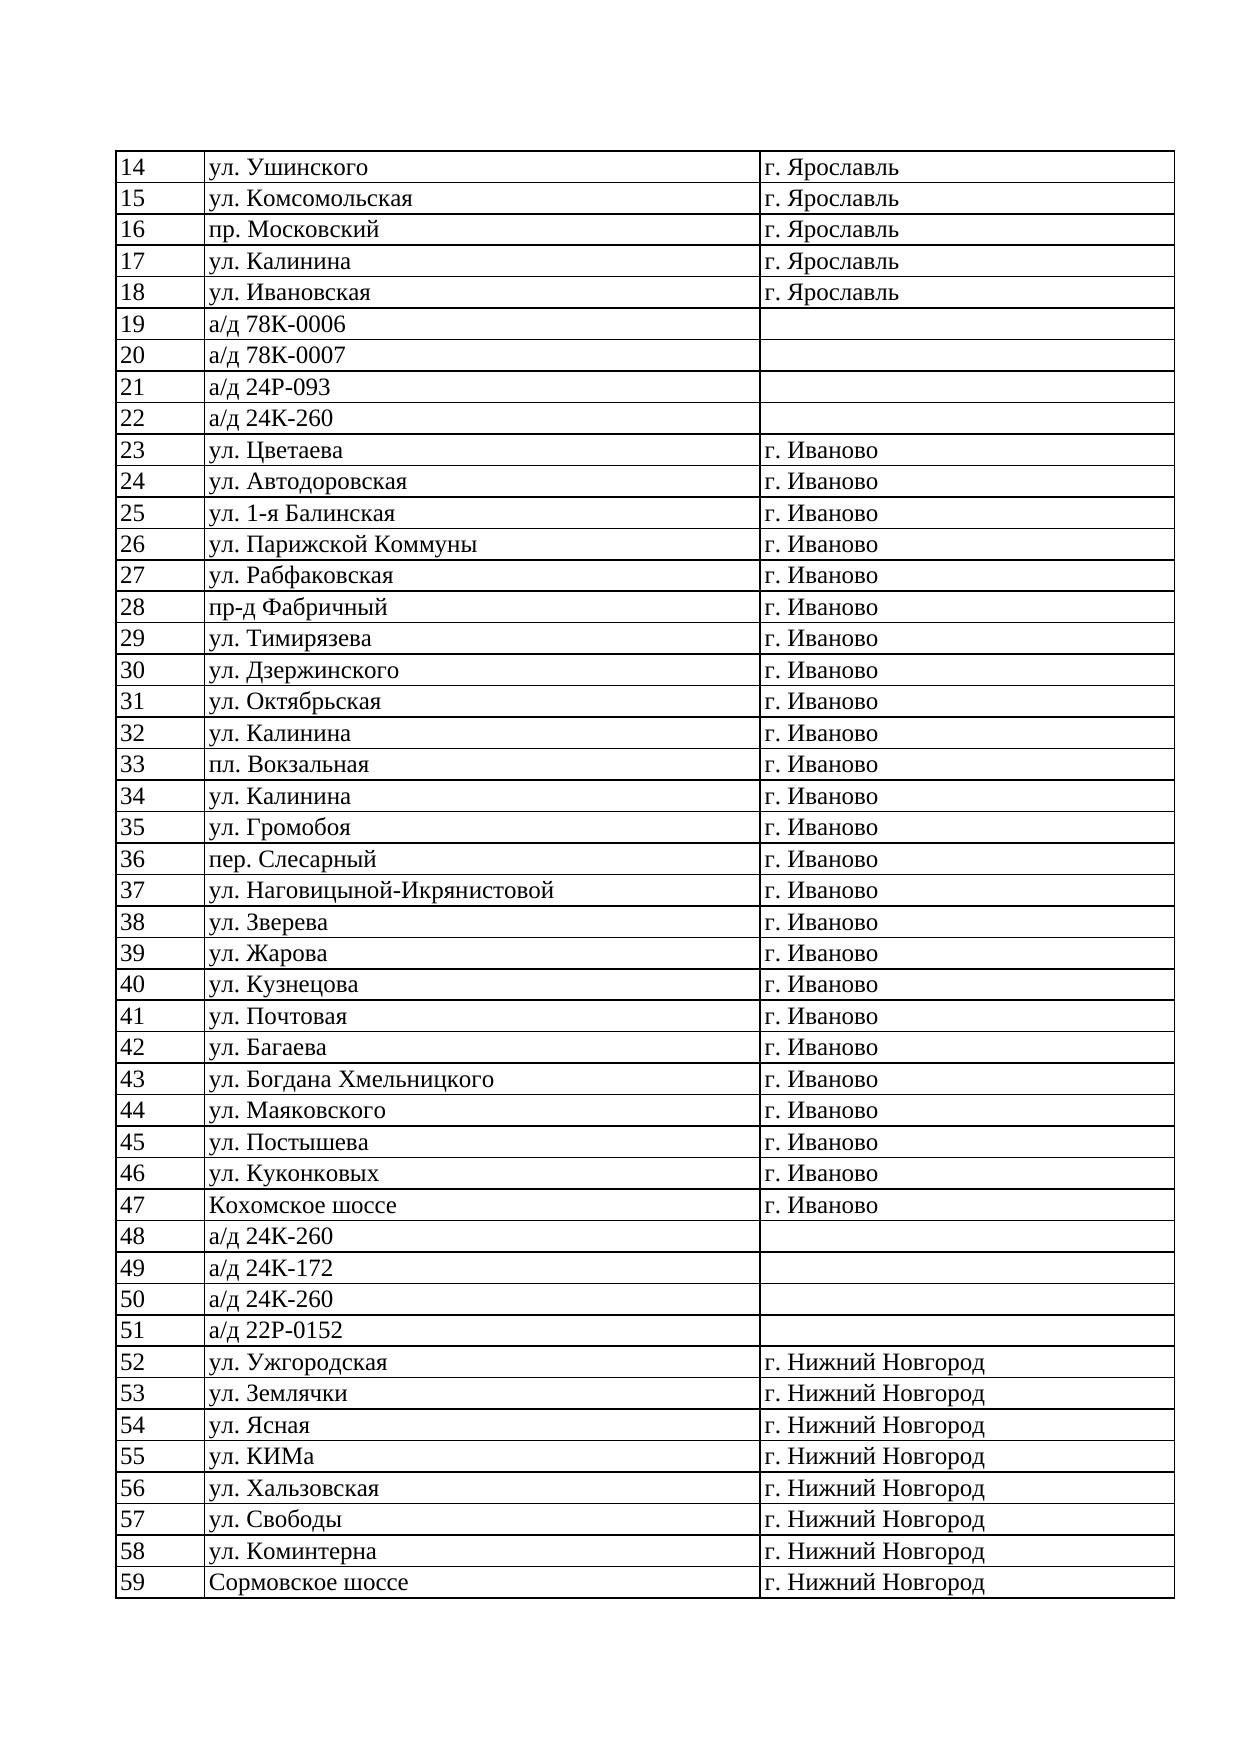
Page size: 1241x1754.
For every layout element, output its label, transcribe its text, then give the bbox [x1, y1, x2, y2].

table_cell [761, 309, 1174, 339]
table_cell а/д 24К-260 [205, 1221, 759, 1251]
table_cell [761, 1316, 1174, 1345]
table_cell ул. Свободы [205, 1504, 759, 1534]
table_cell [761, 340, 1174, 370]
table_cell 41 [117, 1001, 204, 1031]
table_cell 45 [117, 1127, 204, 1157]
table_cell ул. Коминтерна [205, 1536, 759, 1566]
table_cell а/д 24Р-093 [205, 372, 759, 402]
table_cell 54 [117, 1410, 204, 1440]
table_cell г. Иваново [761, 718, 1174, 748]
table_cell ул. Громобоя [205, 812, 759, 842]
table_cell г. Иваново [761, 812, 1174, 842]
table_cell г. Иваново [761, 498, 1174, 527]
table_cell а/д 22Р-0152 [205, 1316, 759, 1345]
table_cell г. Нижний Новгород [761, 1504, 1174, 1534]
table_cell а/д 78К-0006 [205, 309, 759, 339]
table_cell Сормовское шоссе [205, 1567, 759, 1597]
table_cell ул. Почтовая [205, 1001, 759, 1031]
table_cell 55 [117, 1441, 204, 1471]
table_cell 50 [117, 1284, 204, 1314]
table_cell г. Нижний Новгород [761, 1347, 1174, 1377]
table_cell [761, 403, 1174, 433]
table_cell г. Иваново [761, 623, 1174, 653]
table_cell ул. Ясная [205, 1410, 759, 1440]
table_cell а/д 24К-172 [205, 1253, 759, 1282]
table_cell пер. Слесарный [205, 844, 759, 873]
table_cell пр-д Фабричный [205, 592, 759, 622]
table_cell а/д 78К-0007 [205, 340, 759, 370]
table_cell а/д 24К-260 [205, 1284, 759, 1314]
table_cell г. Иваново [761, 529, 1174, 559]
table_cell г. Иваново [761, 1127, 1174, 1157]
table_cell [761, 1253, 1174, 1282]
table_cell 47 [117, 1190, 204, 1219]
table_cell а/д 24К-260 [205, 403, 759, 433]
table_cell 24 [117, 466, 204, 496]
table_cell пл. Вокзальная [205, 749, 759, 779]
table_cell ул. Куконковых [205, 1158, 759, 1188]
table_cell г. Иваново [761, 844, 1174, 873]
table_cell 20 [117, 340, 204, 370]
table_cell ул. Маяковского [205, 1095, 759, 1125]
table_cell 14 [117, 152, 204, 181]
table_cell [761, 1221, 1174, 1251]
table_cell 58 [117, 1536, 204, 1566]
table_cell Кохомское шоссе [205, 1190, 759, 1219]
table_cell 22 [117, 403, 204, 433]
table_cell 48 [117, 1221, 204, 1251]
table_cell ул. Парижской Коммуны [205, 529, 759, 559]
table_cell ул. Ушинского [205, 152, 759, 181]
table_cell ул. Ивановская [205, 277, 759, 307]
table_cell 21 [117, 372, 204, 402]
table_cell 29 [117, 623, 204, 653]
table_cell г. Ярославль [761, 183, 1174, 213]
table_cell г. Иваново [761, 1001, 1174, 1031]
table_cell 52 [117, 1347, 204, 1377]
table_cell 39 [117, 938, 204, 968]
table_cell ул. Багаева [205, 1032, 759, 1062]
table_cell [761, 1284, 1174, 1314]
table_cell 49 [117, 1253, 204, 1282]
table_cell г. Иваново [761, 970, 1174, 999]
table_cell 27 [117, 561, 204, 590]
table_cell г. Иваново [761, 1032, 1174, 1062]
table_cell 37 [117, 875, 204, 905]
table_cell 46 [117, 1158, 204, 1188]
table_cell 38 [117, 907, 204, 936]
table_cell 16 [117, 215, 204, 244]
table_cell ул. 1-я Балинская [205, 498, 759, 527]
table_cell г. Иваново [761, 1190, 1174, 1219]
table_cell 15 [117, 183, 204, 213]
table_cell г. Ярославль [761, 152, 1174, 181]
table_cell г. Нижний Новгород [761, 1567, 1174, 1597]
table_cell г. Иваново [761, 435, 1174, 464]
table_cell ул. Ужгородская [205, 1347, 759, 1377]
table_cell пр. Московский [205, 215, 759, 244]
table_cell ул. Рабфаковская [205, 561, 759, 590]
table_cell 59 [117, 1567, 204, 1597]
table_cell г. Нижний Новгород [761, 1378, 1174, 1408]
table_cell ул. Цветаева [205, 435, 759, 464]
table_cell г. Иваново [761, 1095, 1174, 1125]
table_cell г. Иваново [761, 907, 1174, 936]
table_cell ул. Автодоровская [205, 466, 759, 496]
table_cell г. Иваново [761, 1158, 1174, 1188]
table_cell 31 [117, 686, 204, 716]
table_cell 19 [117, 309, 204, 339]
table_cell 56 [117, 1473, 204, 1503]
table_cell 36 [117, 844, 204, 873]
table_cell г. Иваново [761, 466, 1174, 496]
table_cell 30 [117, 655, 204, 685]
table_cell 33 [117, 749, 204, 779]
table_cell ул. Жарова [205, 938, 759, 968]
table_cell ул. Землячки [205, 1378, 759, 1408]
table_cell 35 [117, 812, 204, 842]
table_cell г. Иваново [761, 781, 1174, 811]
table_cell 28 [117, 592, 204, 622]
table_cell г. Иваново [761, 686, 1174, 716]
table_cell ул. Калинина [205, 718, 759, 748]
table_cell г. Иваново [761, 749, 1174, 779]
table_cell г. Иваново [761, 592, 1174, 622]
table_cell 43 [117, 1064, 204, 1094]
table_cell г. Нижний Новгород [761, 1441, 1174, 1471]
table_cell 26 [117, 529, 204, 559]
table_cell 25 [117, 498, 204, 527]
table_cell ул. Комсомольская [205, 183, 759, 213]
table_cell ул. Кузнецова [205, 970, 759, 999]
table_cell [761, 372, 1174, 402]
table_cell г. Ярославль [761, 246, 1174, 276]
table_cell г. Ярославль [761, 277, 1174, 307]
table_cell ул. КИМа [205, 1441, 759, 1471]
table_cell 40 [117, 970, 204, 999]
table_cell г. Ярославль [761, 215, 1174, 244]
table_cell ул. Постышева [205, 1127, 759, 1157]
table_cell 53 [117, 1378, 204, 1408]
table_cell ул. Тимирязева [205, 623, 759, 653]
table_cell г. Нижний Новгород [761, 1473, 1174, 1503]
table_cell ул. Зверева [205, 907, 759, 936]
table_cell г. Иваново [761, 655, 1174, 685]
table_cell ул. Наговицыной-Икрянистовой [205, 875, 759, 905]
table_cell г. Иваново [761, 561, 1174, 590]
table_cell ул. Октябрьская [205, 686, 759, 716]
table_cell г. Иваново [761, 938, 1174, 968]
table_cell ул. Богдана Хмельницкого [205, 1064, 759, 1094]
table_cell 32 [117, 718, 204, 748]
table_cell 44 [117, 1095, 204, 1125]
table_cell 57 [117, 1504, 204, 1534]
table_cell 18 [117, 277, 204, 307]
table_cell г. Нижний Новгород [761, 1410, 1174, 1440]
table_cell г. Нижний Новгород [761, 1536, 1174, 1566]
table_cell ул. Калинина [205, 246, 759, 276]
table_cell ул. Калинина [205, 781, 759, 811]
table_cell г. Иваново [761, 1064, 1174, 1094]
table_cell 34 [117, 781, 204, 811]
table_cell ул. Хальзовская [205, 1473, 759, 1503]
table_cell 17 [117, 246, 204, 276]
table_cell 42 [117, 1032, 204, 1062]
table_cell 51 [117, 1316, 204, 1345]
table_cell г. Иваново [761, 875, 1174, 905]
table_cell ул. Дзержинского [205, 655, 759, 685]
table_cell 23 [117, 435, 204, 464]
